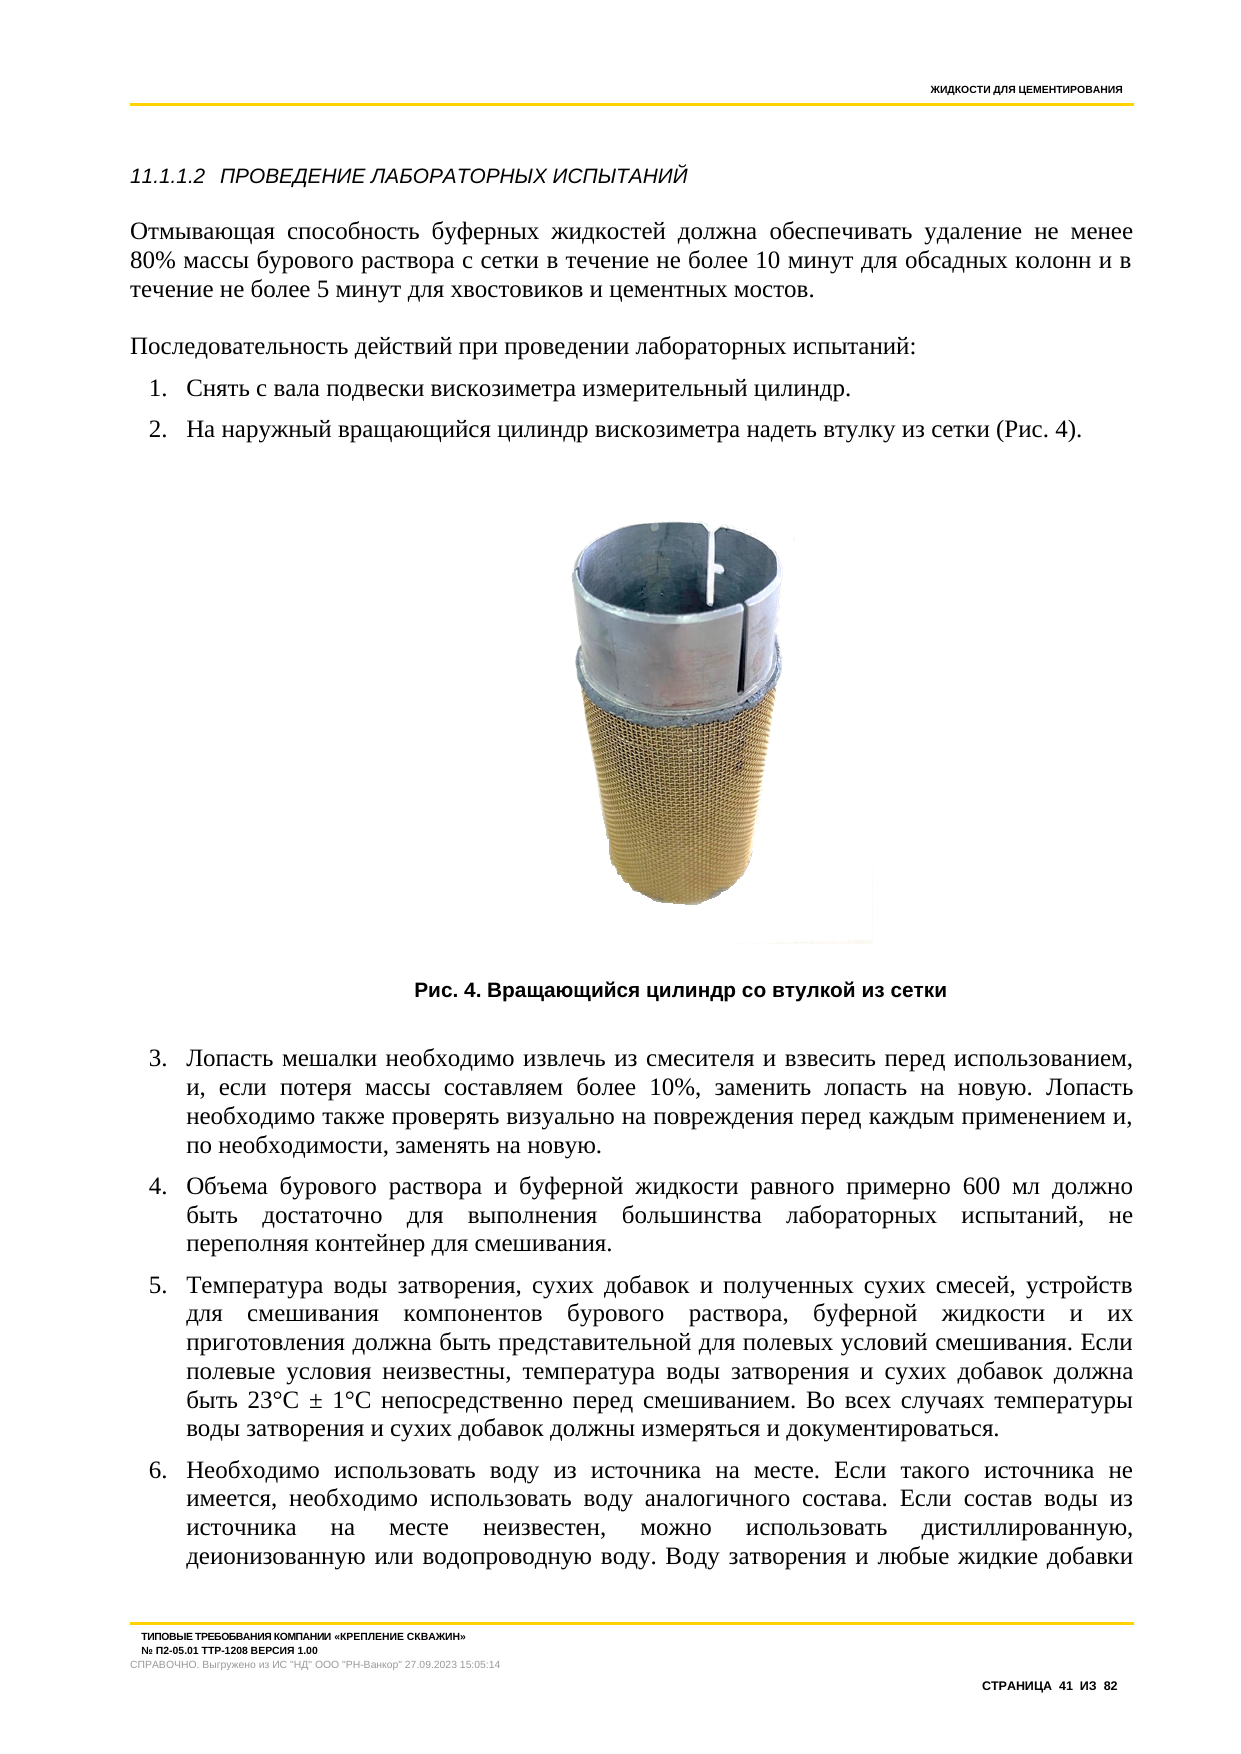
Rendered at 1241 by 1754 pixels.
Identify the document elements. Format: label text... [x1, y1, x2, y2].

list Снять с вала подвески вискозиметра измерительный цилиндр. [149, 373, 1134, 401]
list Объема бурового раствора и буферной жидкости равного примерно 600 мл должно быть достаточно для выполнения большинства лабораторных испытаний, не переполняя контейнер для смешивания. [149, 1171, 1134, 1257]
text Последовательность действий при проведении лабораторных испытаний: [130, 331, 1134, 360]
table_header [205, 471, 1156, 972]
text Отмывающая способность буферных жидкостей должна обеспечивать удаление не менее 80% массы бурового раствора с сетки в течение не более 10 минут для обсадных колонн и в течение не более 5 минут для хвостовиков и цементных мостов. [130, 216, 1134, 303]
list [149, 1455, 1134, 1570]
table_cell Рис. 4. Вращающийся цилиндр со втулкой из сетки [205, 972, 1156, 1002]
picture [488, 471, 873, 944]
list Температура воды затворения, сухих добавок и полученных сухих смесей, устройств для смешивания компонентов бурового раствора, буферной жидкости и их приготовления должна быть представительной для полевых условий смешивания. Если полевые условия неизвестны, температура воды затворения и сухих добавок должна быть 23°С ± 1°С непосредственно перед смешиванием. Во всех случаях температуры воды затворения и сухих добавок должны измеряться и документироваться. [149, 1270, 1134, 1442]
list проведениЕ ЛАБОРАТОРНЫХ ИСПЫТАНИЙ [130, 164, 1134, 188]
list Лопасть мешалки необходимо извлечь из смесителя и взвесить перед использованием, и, если потеря массы составляем более 10%, заменить лопасть на новую. Лопасть необходимо также проверять визуально на повреждения перед каждым применением и, по необходимости, заменять на новую. [149, 1043, 1134, 1158]
list На наружный вращающийся цилиндр вискозиметра надеть втулку из сетки (Рис. 4). [149, 414, 1134, 443]
